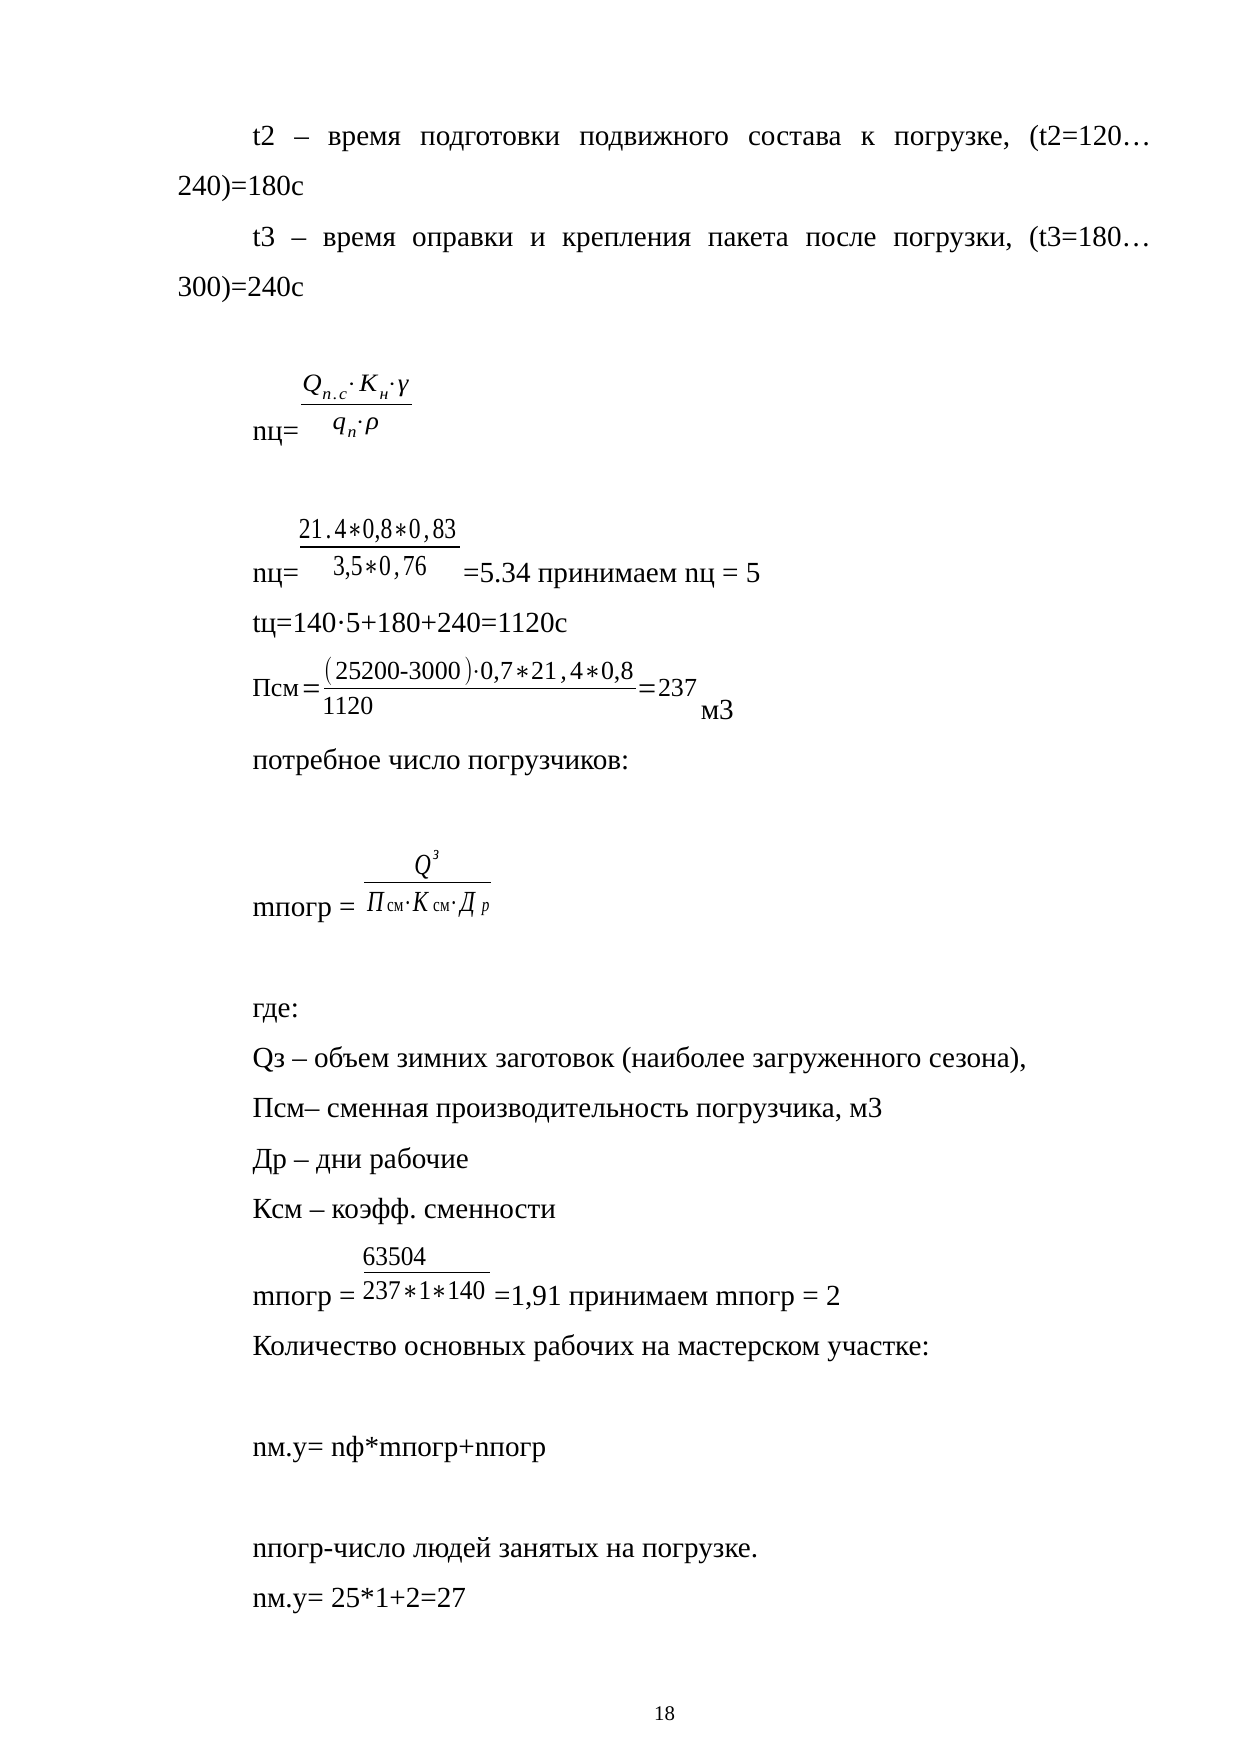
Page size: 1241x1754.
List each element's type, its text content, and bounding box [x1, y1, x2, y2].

text t3 – время оправки и крепления пакета после погрузки, (t3=180…300)=240с [177, 219, 1152, 303]
text nц==5.34 принимаем nц = 5 [177, 513, 1152, 588]
text м3 [177, 655, 1152, 726]
text Qз – объем зимних заготовок (наиболее загруженного сезона), [177, 1040, 1152, 1074]
text где: [177, 990, 1152, 1023]
text mпогр = [177, 843, 1152, 923]
text nм.у= nф*mпогр+nпогр [177, 1429, 1152, 1463]
text t2 – время подготовки подвижного состава к погрузке, (t2=120…240)=180с [177, 118, 1152, 202]
text Псм– сменная производительность погрузчика, м3 [177, 1091, 1152, 1124]
text nпогр-число людей занятых на погрузке. [177, 1530, 1152, 1563]
text nм.у= 25*1+2=27 [177, 1580, 1152, 1614]
text mпогр = =1,91 принимаем mпогр = 2 [177, 1241, 1152, 1312]
text nц= [177, 370, 1152, 446]
text Ксм – коэфф. сменности [177, 1191, 1152, 1225]
text Др – дни рабочие [177, 1141, 1152, 1174]
text tц=140·5+180+240=1120с [177, 605, 1152, 639]
text Количество основных рабочих на мастерском участке: [177, 1328, 1152, 1362]
text потребное число погрузчиков: [177, 742, 1152, 776]
